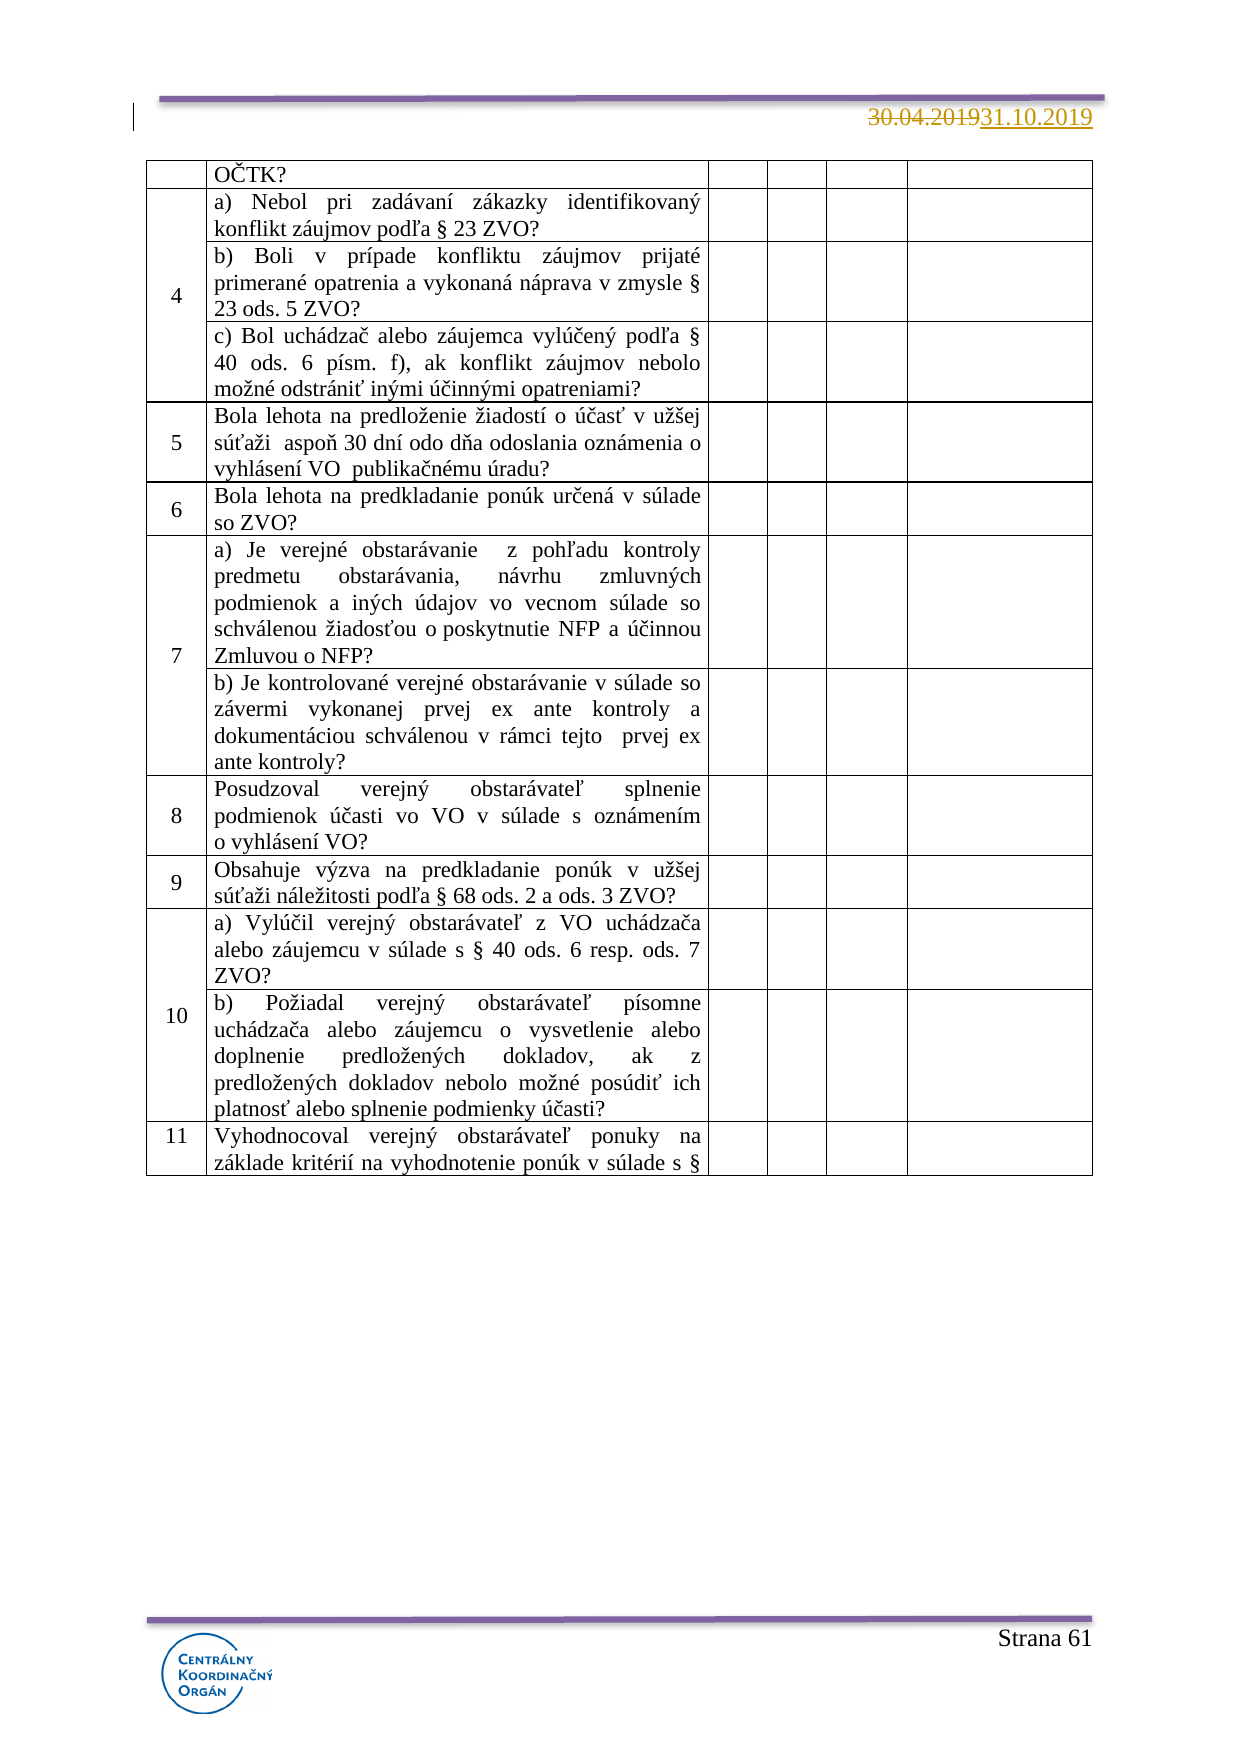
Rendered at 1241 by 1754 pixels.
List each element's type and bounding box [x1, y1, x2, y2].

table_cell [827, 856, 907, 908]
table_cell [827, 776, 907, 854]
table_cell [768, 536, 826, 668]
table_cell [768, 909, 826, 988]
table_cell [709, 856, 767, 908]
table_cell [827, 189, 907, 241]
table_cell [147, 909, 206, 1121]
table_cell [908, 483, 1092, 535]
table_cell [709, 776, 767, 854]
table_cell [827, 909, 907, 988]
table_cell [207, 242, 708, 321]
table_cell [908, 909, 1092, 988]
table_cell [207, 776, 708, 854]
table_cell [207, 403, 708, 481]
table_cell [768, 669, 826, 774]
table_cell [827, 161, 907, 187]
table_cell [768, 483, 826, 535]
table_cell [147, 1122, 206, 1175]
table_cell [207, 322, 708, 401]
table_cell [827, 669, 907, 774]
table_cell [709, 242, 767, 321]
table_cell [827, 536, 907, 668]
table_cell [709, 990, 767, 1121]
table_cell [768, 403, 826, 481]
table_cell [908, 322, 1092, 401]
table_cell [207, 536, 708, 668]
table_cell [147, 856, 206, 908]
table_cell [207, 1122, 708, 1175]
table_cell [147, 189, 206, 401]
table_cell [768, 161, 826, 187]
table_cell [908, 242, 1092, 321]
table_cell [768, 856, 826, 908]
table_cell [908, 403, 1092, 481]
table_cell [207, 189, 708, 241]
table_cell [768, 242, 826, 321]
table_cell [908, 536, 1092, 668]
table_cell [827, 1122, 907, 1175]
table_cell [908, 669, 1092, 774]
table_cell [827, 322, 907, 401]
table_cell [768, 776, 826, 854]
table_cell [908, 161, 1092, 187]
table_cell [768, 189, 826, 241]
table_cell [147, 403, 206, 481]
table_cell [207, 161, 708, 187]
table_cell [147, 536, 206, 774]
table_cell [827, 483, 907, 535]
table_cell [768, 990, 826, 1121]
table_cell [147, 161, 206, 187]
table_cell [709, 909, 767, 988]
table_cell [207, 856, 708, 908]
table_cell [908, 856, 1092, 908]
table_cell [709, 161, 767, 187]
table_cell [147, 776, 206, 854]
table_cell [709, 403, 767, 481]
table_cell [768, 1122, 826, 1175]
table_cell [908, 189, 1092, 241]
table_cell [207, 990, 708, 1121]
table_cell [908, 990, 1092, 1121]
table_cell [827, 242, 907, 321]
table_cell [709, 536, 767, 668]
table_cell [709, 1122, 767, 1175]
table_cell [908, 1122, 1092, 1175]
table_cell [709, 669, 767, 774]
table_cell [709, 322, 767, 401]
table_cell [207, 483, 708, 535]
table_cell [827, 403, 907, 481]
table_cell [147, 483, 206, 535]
picture [159, 1631, 272, 1713]
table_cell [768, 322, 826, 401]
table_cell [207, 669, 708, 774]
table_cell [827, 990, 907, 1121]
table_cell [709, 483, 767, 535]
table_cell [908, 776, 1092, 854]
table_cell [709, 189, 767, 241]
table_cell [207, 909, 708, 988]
